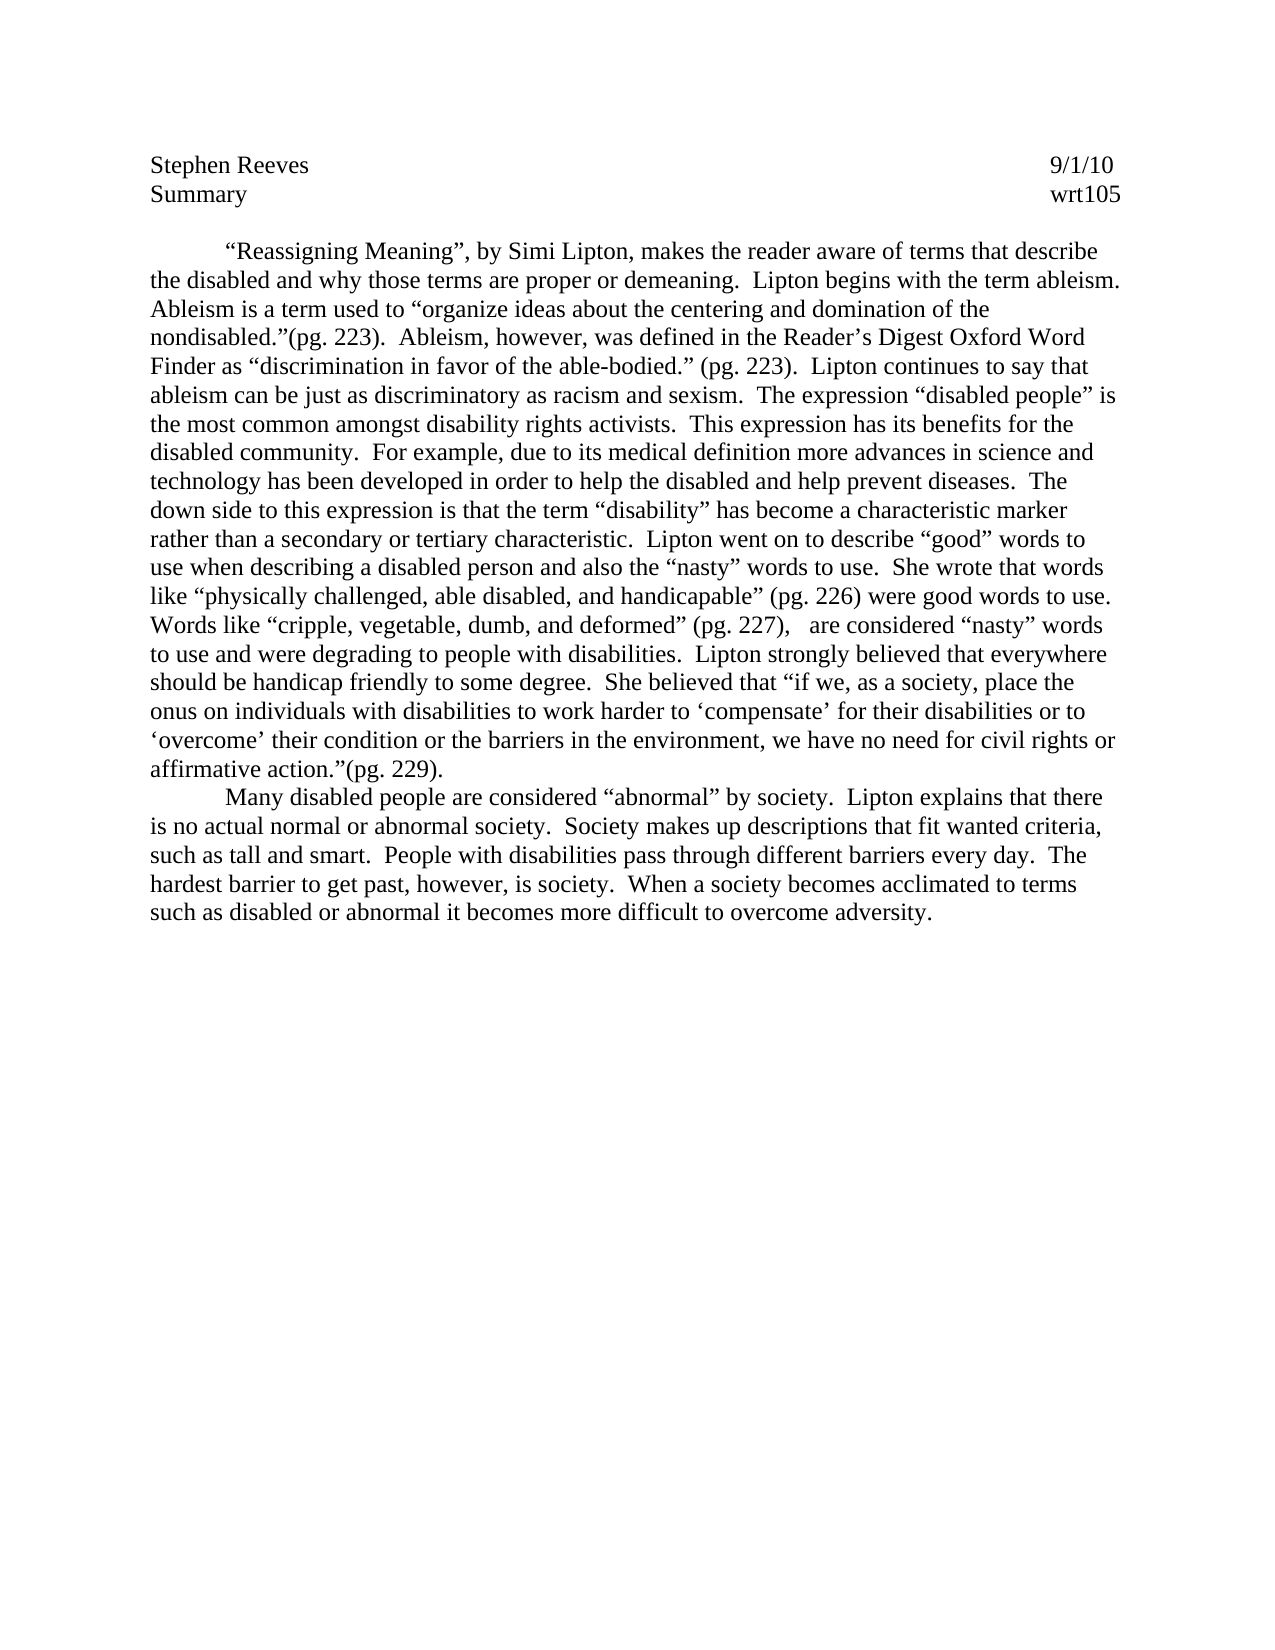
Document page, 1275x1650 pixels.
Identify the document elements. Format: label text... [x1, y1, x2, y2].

text Many disabled people are considered “abnormal” by society. Lipton explains that there is no actual normal or abnormal society. Society makes up descriptions that fit wanted criteria, such as tall and smart. People with disabilities pass through different barriers every day. The hardest barrier to get past, however, is society. When a society becomes acclimated to terms such as disabled or abnormal it becomes more difficult to overcome adversity. [150, 782, 1125, 926]
text Summary wrt105 [150, 179, 1125, 207]
text Stephen Reeves 9/1/10 [150, 150, 1125, 179]
text “Reassigning Meaning”, by Simi Lipton, makes the reader aware of terms that describe the disabled and why those terms are proper or demeaning. Lipton begins with the term ableism. Ableism is a term used to “organize ideas about the centering and domination of the nondisabled.”(pg. 223). Ableism, however, was defined in the Reader’s Digest Oxford Word Finder as “discrimination in favor of the able-bodied.” (pg. 223). Lipton continues to say that ableism can be just as discriminatory as racism and sexism. The expression “disabled people” is the most common amongst disability rights activists. This expression has its benefits for the disabled community. For example, due to its medical definition more advances in science and technology has been developed in order to help the disabled and help prevent diseases. The down side to this expression is that the term “disability” has become a characteristic marker rather than a secondary or tertiary characteristic. Lipton went on to describe “good” words to use when describing a disabled person and also the “nasty” words to use. She wrote that words like “physically challenged, able disabled, and handicapable” (pg. 226) were good words to use. Words like “cripple, vegetable, dumb, and deformed” (pg. 227), are considered “nasty” words to use and were degrading to people with disabilities. Lipton strongly believed that everywhere should be handicap friendly to some degree. She believed that “if we, as a society, place the onus on individuals with disabilities to work harder to ‘compensate’ for their disabilities or to ‘overcome’ their condition or the barriers in the environment, we have no need for civil rights or affirmative action.”(pg. 229). [150, 236, 1125, 782]
